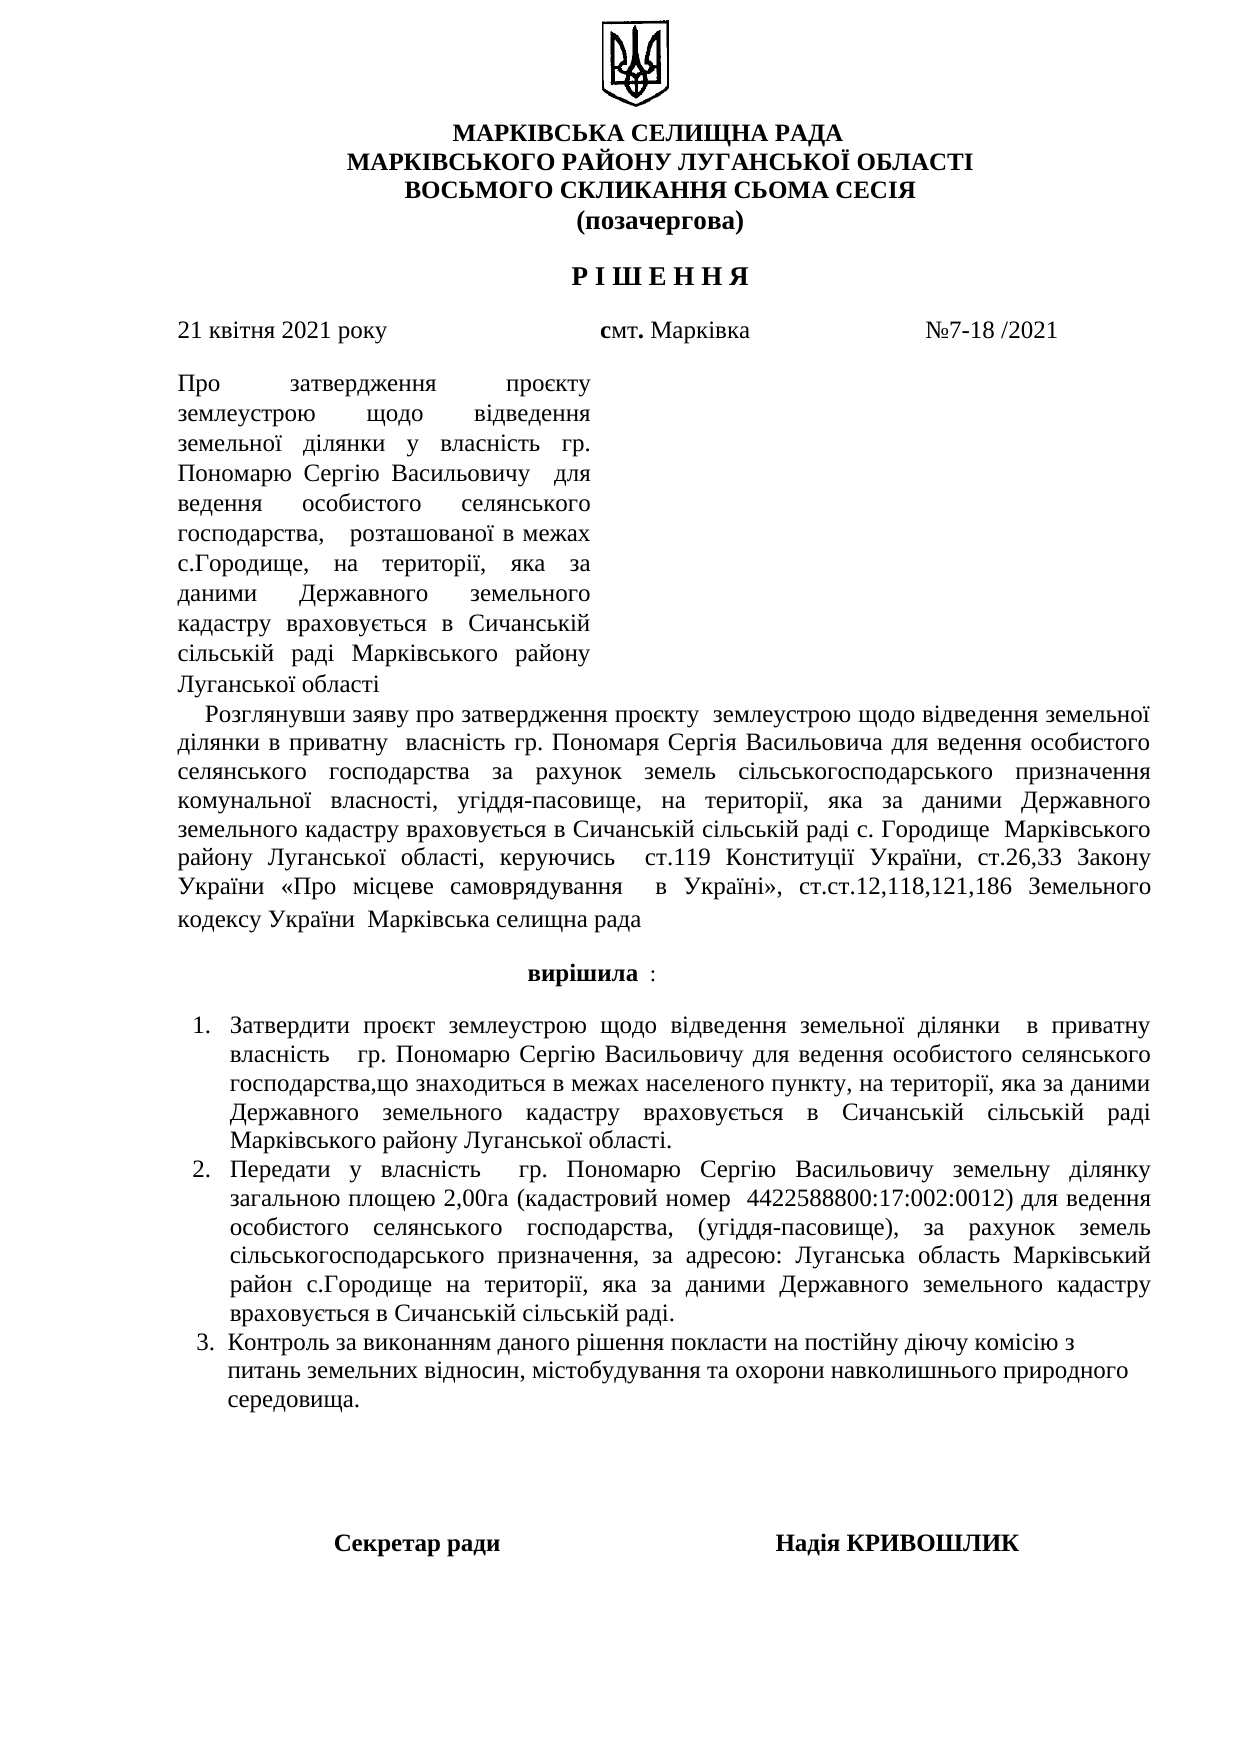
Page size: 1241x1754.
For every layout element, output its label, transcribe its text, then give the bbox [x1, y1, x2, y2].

text (позачергова) [177, 204, 1143, 236]
table_header Про затвердження проєкту землеустрою щодо відведення земельної ділянки у власність гр. Пономарю Сергію Васильовичу для ведення особистого селянського господарства, розташованої в межах с.Городище, на території, яка за даними Державного земельного кадастру враховується в Сичанській сільській раді Марківського району Луганської області [166, 368, 788, 699]
text питань земельних відносин, містобудування та охорони навколишнього природного [177, 1355, 1152, 1384]
text ВОСЬМОГО СКЛИКАННЯ СЬОМА СЕСІЯ [177, 176, 1143, 204]
text середовища. [177, 1384, 1152, 1413]
text Секретар ради Надія КРИВОШЛИК [177, 1528, 1152, 1557]
text Розглянувши заяву про затвердження проєкту землеустрою щодо відведення земельної ділянки в приватну власність гр. Пономаря Сергія Васильовича для ведення особистого селянського господарства за рахунок земель сільськогосподарського призначення комунальної власності, угіддя-пасовище, на території, яка за даними Державного земельного кадастру враховується в Сичанській сільській раді с. Городище Марківського району Луганської області, керуючись ст.119 Конституції України, ст.26,33 Закону України «Про місцеве самоврядування в Україні», ст.ст.12,118,121,186 Земельного кодексу України Марківська селищна рада [177, 699, 1152, 933]
list Затвердити проєкт землеустрою щодо відведення земельної ділянки в приватну власність гр. Пономарю Сергію Васильовичу для ведення особистого селянського господарства,що знаходиться в межах населеного пункту, на території, яка за даними Державного земельного кадастру враховується в Сичанській сільській раді Марківського району Луганської області. [192, 1010, 1152, 1154]
list Передати у власність гр. Пономарю Сергію Васильовичу земельну ділянку загальною площею 2,00га (кадастровий номер 4422588800:17:002:0012) для ведення особистого селянського господарства, (угіддя-пасовище), за рахунок земель сільськогосподарського призначення, за адресою: Луганська область Марківський район с.Городище на території, яка за даними Державного земельного кадастру враховується в Сичанській сільській раді. [192, 1154, 1152, 1327]
text 3. Контроль за виконанням даного рішення покласти на постійну діючу комісію з [177, 1327, 1152, 1355]
text МАРКІВСЬКА СЕЛИЩНА РАДА [177, 118, 1152, 147]
text Р І Ш Е Н Н Я [177, 259, 1143, 291]
text 21 квітня 2021 року смт. Марківка №7-18 /2021 [177, 315, 1143, 343]
subtitle МАРКІВСЬКОГО РАЙОНУ ЛУГАНСЬКОЇ ОБЛАСТІ [177, 147, 1143, 176]
text вирішила : [177, 958, 1152, 986]
picture [602, 20, 669, 107]
